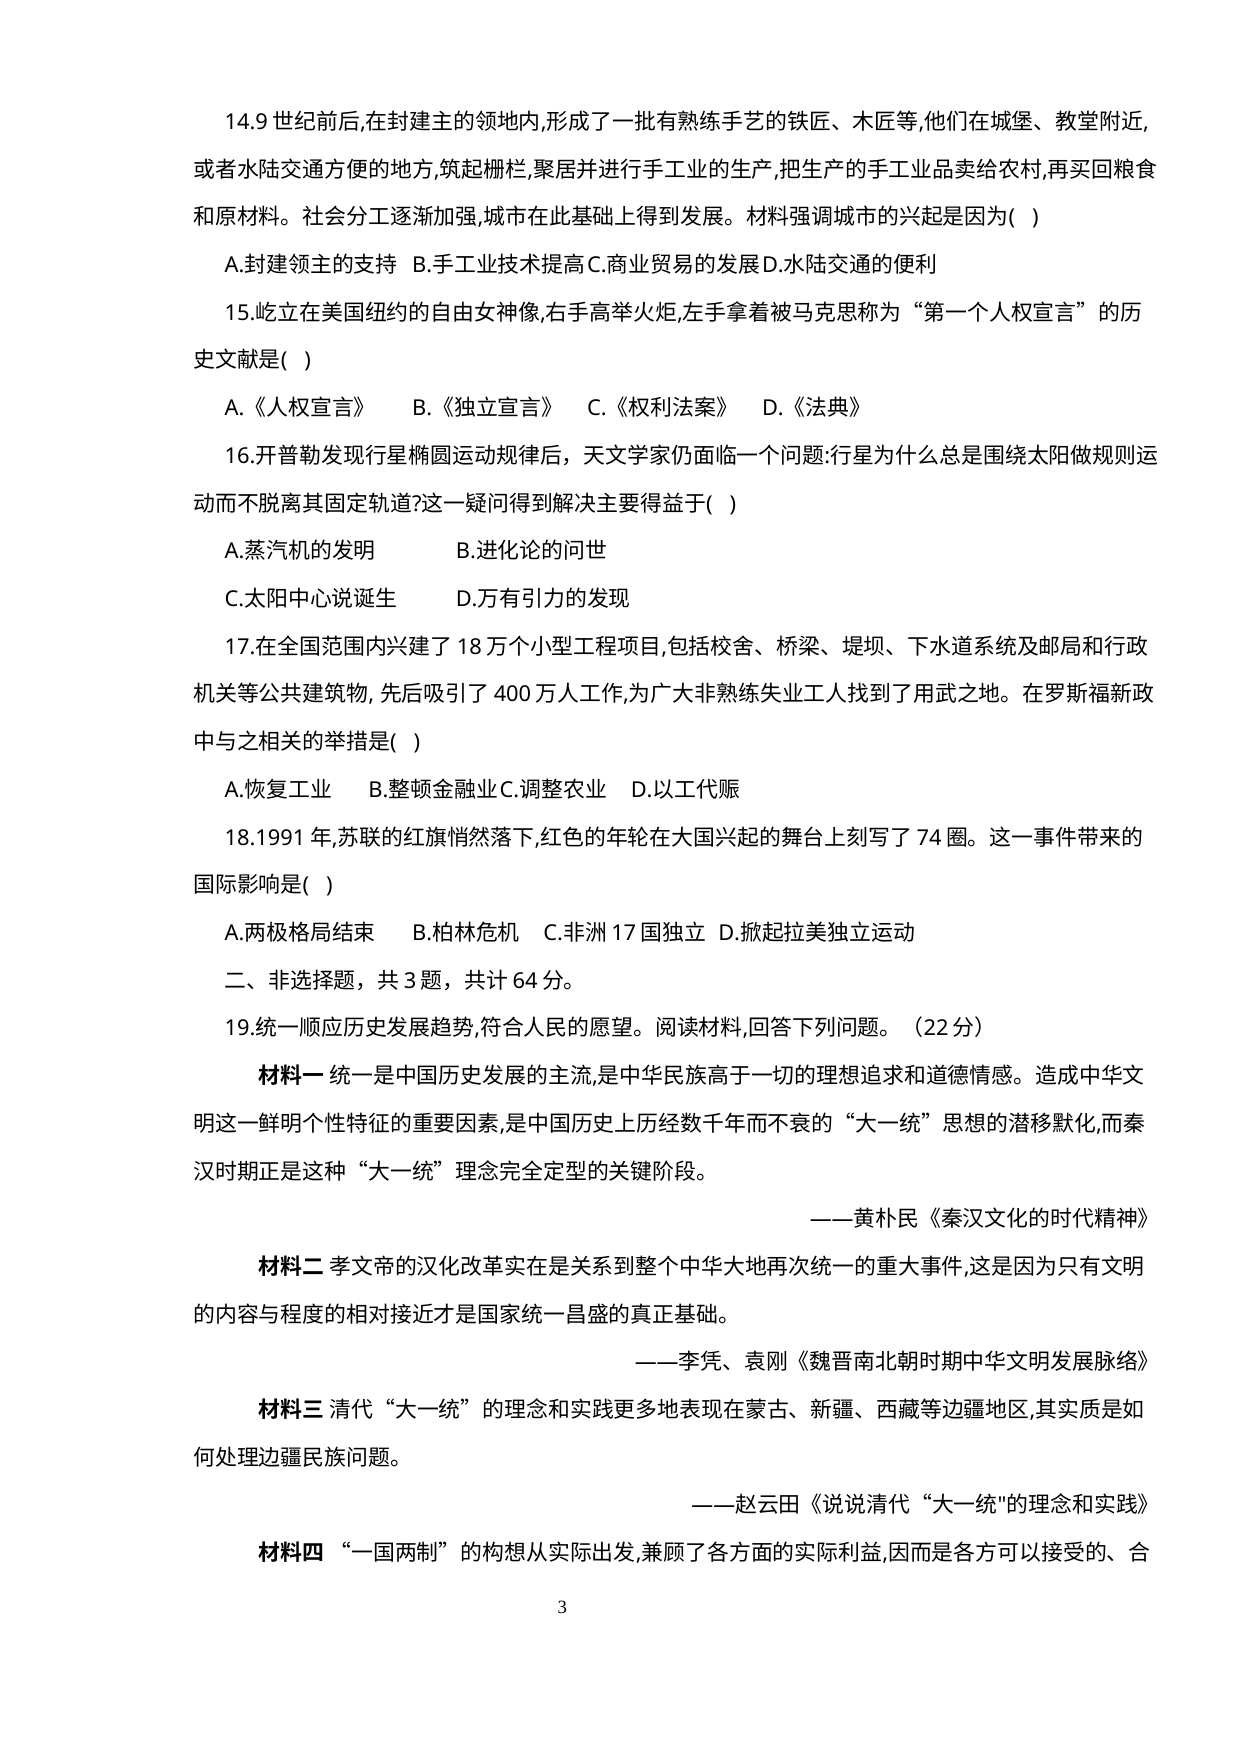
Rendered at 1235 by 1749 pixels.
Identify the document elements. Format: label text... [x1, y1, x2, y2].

text 15.屹立在美国纽约的自由女神像,右手高举火炬,左手拿着被马克思称为“第一个人权宣言”的历史文献是( ) [193, 287, 1159, 382]
text A.两极格局结束 B.柏林危机 C.非洲17国独立 D.掀起拉美独立运动 [193, 907, 1159, 955]
text 材料二 孝文帝的汉化改革实在是关系到整个中华大地再次统一的重大事件,这是因为只有文明的内容与程度的相对接近才是国家统一昌盛的真正基础。 [193, 1241, 1159, 1336]
text ——李凭、袁刚《魏晋南北朝时期中华文明发展脉络》 [193, 1336, 1159, 1384]
text 二、非选择题，共3题，共计64分。 [193, 955, 1159, 1002]
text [193, 1527, 1159, 1575]
text A.封建领主的支持 B.手工业技术提高 C.商业贸易的发展 D.水陆交通的便利 [193, 239, 1159, 287]
text 材料一 统一是中国历史发展的主流,是中华民族高于一切的理想追求和道德情感。造成中华文明这一鲜明个性特征的重要因素,是中国历史上历经数千年而不衰的“大一统”思想的潜移默化,而秦汉时期正是这种“大一统”理念完全定型的关键阶段。 [193, 1050, 1159, 1193]
text 14.9世纪前后,在封建主的领地内,形成了一批有熟练手艺的铁匠、木匠等,他们在城堡、教堂附近,或者水陆交通方便的地方,筑起栅栏,聚居并进行手工业的生产,把生产的手工业品卖给农村,再买回粮食和原材料。社会分工逐渐加强,城市在此基础上得到发展。材料强调城市的兴起是因为( ) [193, 96, 1159, 239]
text 材料三 清代“大一统”的理念和实践更多地表现在蒙古、新疆、西藏等边疆地区,其实质是如何处理边疆民族问题。 [193, 1384, 1159, 1479]
text A.恢复工业 B.整顿金融业 C.调整农业 D.以工代赈 [193, 764, 1159, 812]
text ——黄朴民《秦汉文化的时代精神》 [193, 1193, 1159, 1241]
text A.蒸汽机的发明 B.进化论的问世 [193, 525, 1159, 573]
text 16.开普勒发现行星椭圆运动规律后，天文学家仍面临一个问题:行星为什么总是围绕太阳做规则运动而不脱离其固定轨道?这一疑问得到解决主要得益于( ) [193, 430, 1159, 525]
text 17.在全国范围内兴建了18万个小型工程项目,包括校舍、桥梁、堤坝、下水道系统及邮局和行政机关等公共建筑物, 先后吸引了400万人工作,为广大非熟练失业工人找到了用武之地。在罗斯福新政中与之相关的举措是( ) [193, 621, 1159, 764]
text A.《人权宣言》 B.《独立宣言》 C.《权利法案》 D.《法典》 [193, 382, 1159, 430]
text ——赵云田《说说清代“大一统"的理念和实践》 [193, 1479, 1159, 1527]
text C.太阳中心说诞生 D.万有引力的发现 [193, 573, 1159, 621]
text 19.统一顺应历史发展趋势,符合人民的愿望。阅读材料,回答下列问题。（22分） [193, 1002, 1159, 1050]
text 18.1991年,苏联的红旗悄然落下,红色的年轮在大国兴起的舞台上刻写了74圈。这一事件带来的国际影响是( ) [193, 812, 1159, 907]
